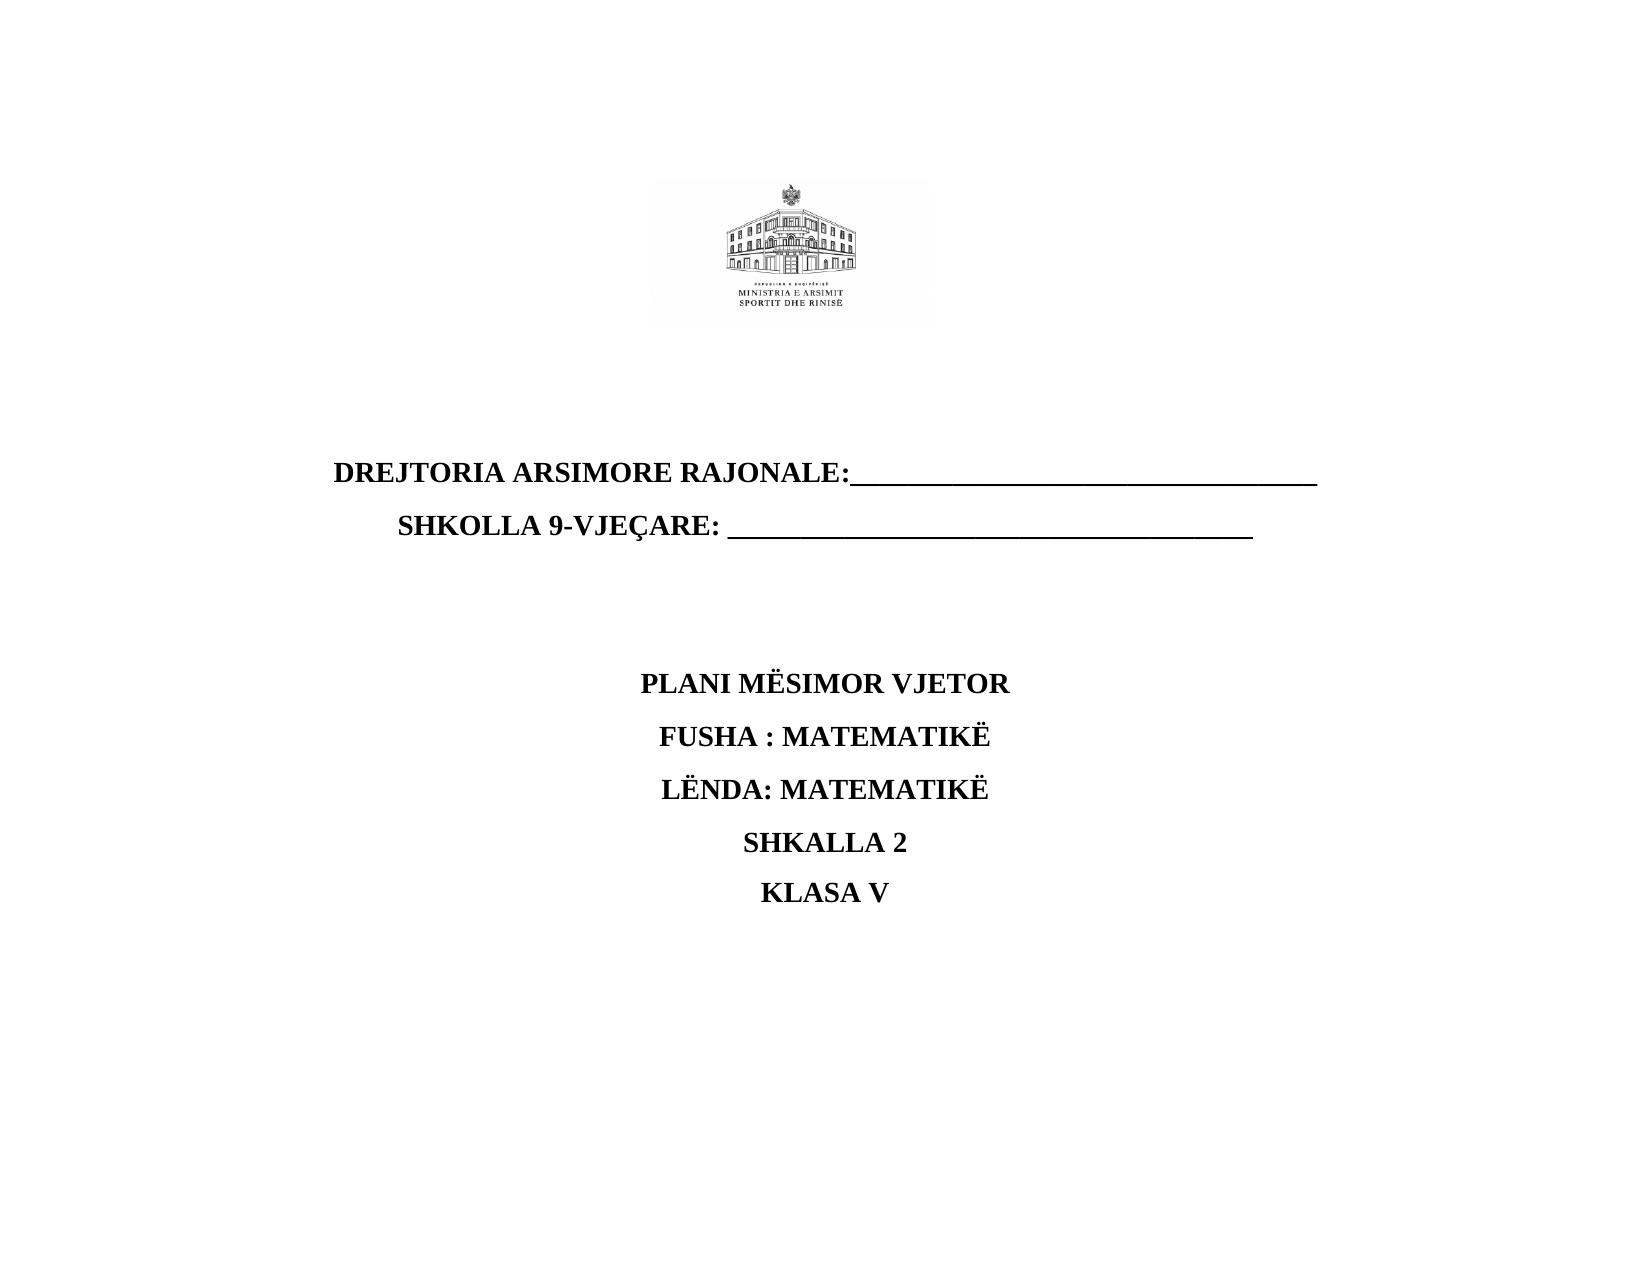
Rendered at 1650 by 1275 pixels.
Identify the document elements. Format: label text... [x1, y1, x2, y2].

picture [649, 179, 932, 328]
text DREJTORIA ARSIMORE RAJONALE:________________________________ [75, 455, 1575, 489]
text LËNDA: MATEMATIKË [75, 772, 1575, 806]
text FUSHA : MATEMATIKË [75, 719, 1575, 753]
text KLASA V [75, 875, 1575, 909]
text SHKALLA 2 [75, 825, 1575, 858]
text SHKOLLA 9-VJEÇARE: ____________________________________ [75, 508, 1575, 542]
text PLANI MËSIMOR VJETOR [75, 666, 1575, 700]
